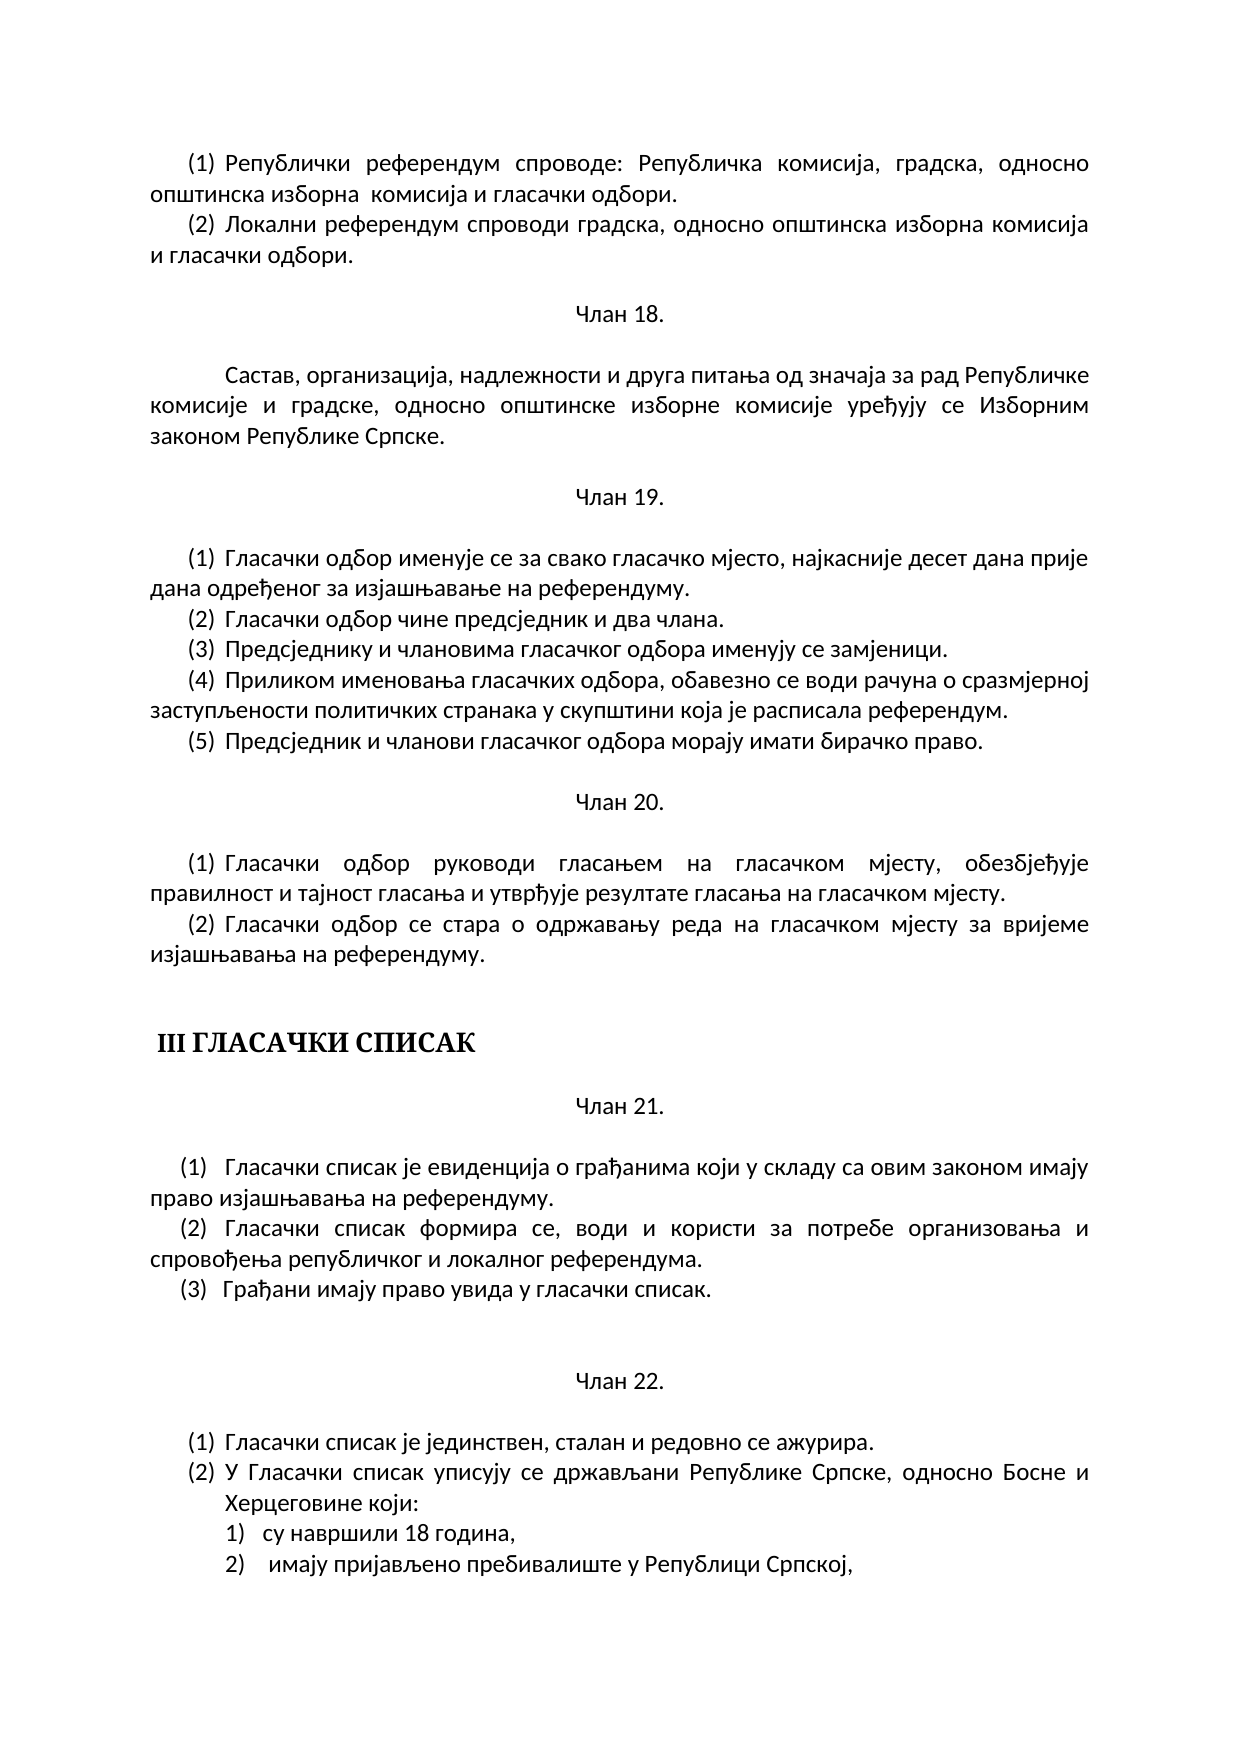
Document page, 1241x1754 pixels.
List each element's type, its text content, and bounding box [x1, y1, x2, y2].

list Члан 18. [150, 298, 1090, 328]
list Гласачки одбор чине предсједник и два члана. [187, 603, 1090, 633]
list Предсједнику и члановима гласачког одбора именују се замјеници. [187, 633, 1090, 664]
list Грађани имају право увида у гласачки списак. [179, 1273, 1090, 1304]
list су навршили 18 година, [225, 1517, 1090, 1548]
list Републички референдум спроводе: Републичка комисија, градска, односно општинска изборна комисија и гласачки одбори. [150, 148, 1090, 209]
text Члан 22. [150, 1365, 1090, 1395]
list Гласачки одбор именује се за свако гласачко мјесто, најкасније десет дана прије дана одређеног за изјашњавање на референдуму. [150, 542, 1090, 603]
list Гласачки списак је евиденција о грађанима који у складу са овим законом имају право изјашњавања на референдуму. [150, 1151, 1090, 1212]
list Гласачки списак је јединствен, сталан и редовно се ажурира. [187, 1426, 1090, 1456]
list Локални референдум спроводи градска, односно општинска изборна комисија и гласачки одбори. [150, 209, 1090, 270]
text Састав, организација, надлежности и друга питања од значаја за рад Републичке комисије и градске, односно општинске изборне комисије уређују се Изборним законом Републике Српске. [150, 359, 1090, 450]
list Гласачки списак формира се, води и користи за потребе организовања и спровођења републичког и локалног референдума. [150, 1212, 1090, 1273]
list Приликом именовања гласачких одбора, обавезно се води рачуна о сразмјерној заступљености политичких странака у скупштини која је расписала референдум. [150, 664, 1090, 725]
text Члан 20. [150, 786, 1090, 817]
list Гласачки одбор се стара о одржавању реда на гласачком мјесту за вријеме изјашњавања на референдуму. [150, 908, 1090, 969]
list Гласачки одбор руководи гласањем на гласачком мјесту, обезбјеђује правилност и тајност гласања и утврђује резултате гласања на гласачком мјесту. [150, 847, 1090, 908]
list Члан 21. [150, 1090, 1090, 1121]
list У Гласачки списак уписују се држављани Републике Српске, односно Босне и Херцеговине који: [187, 1456, 1090, 1517]
list имају пријављено пребивалиште у Републици Српској, [225, 1548, 1090, 1578]
text Члан 19. [150, 481, 1090, 511]
text III ГЛАСАЧКИ СПИСАК [150, 1028, 1090, 1059]
list Предсједник и чланови гласачког одбора морају имати бирачко право. [187, 725, 1090, 756]
